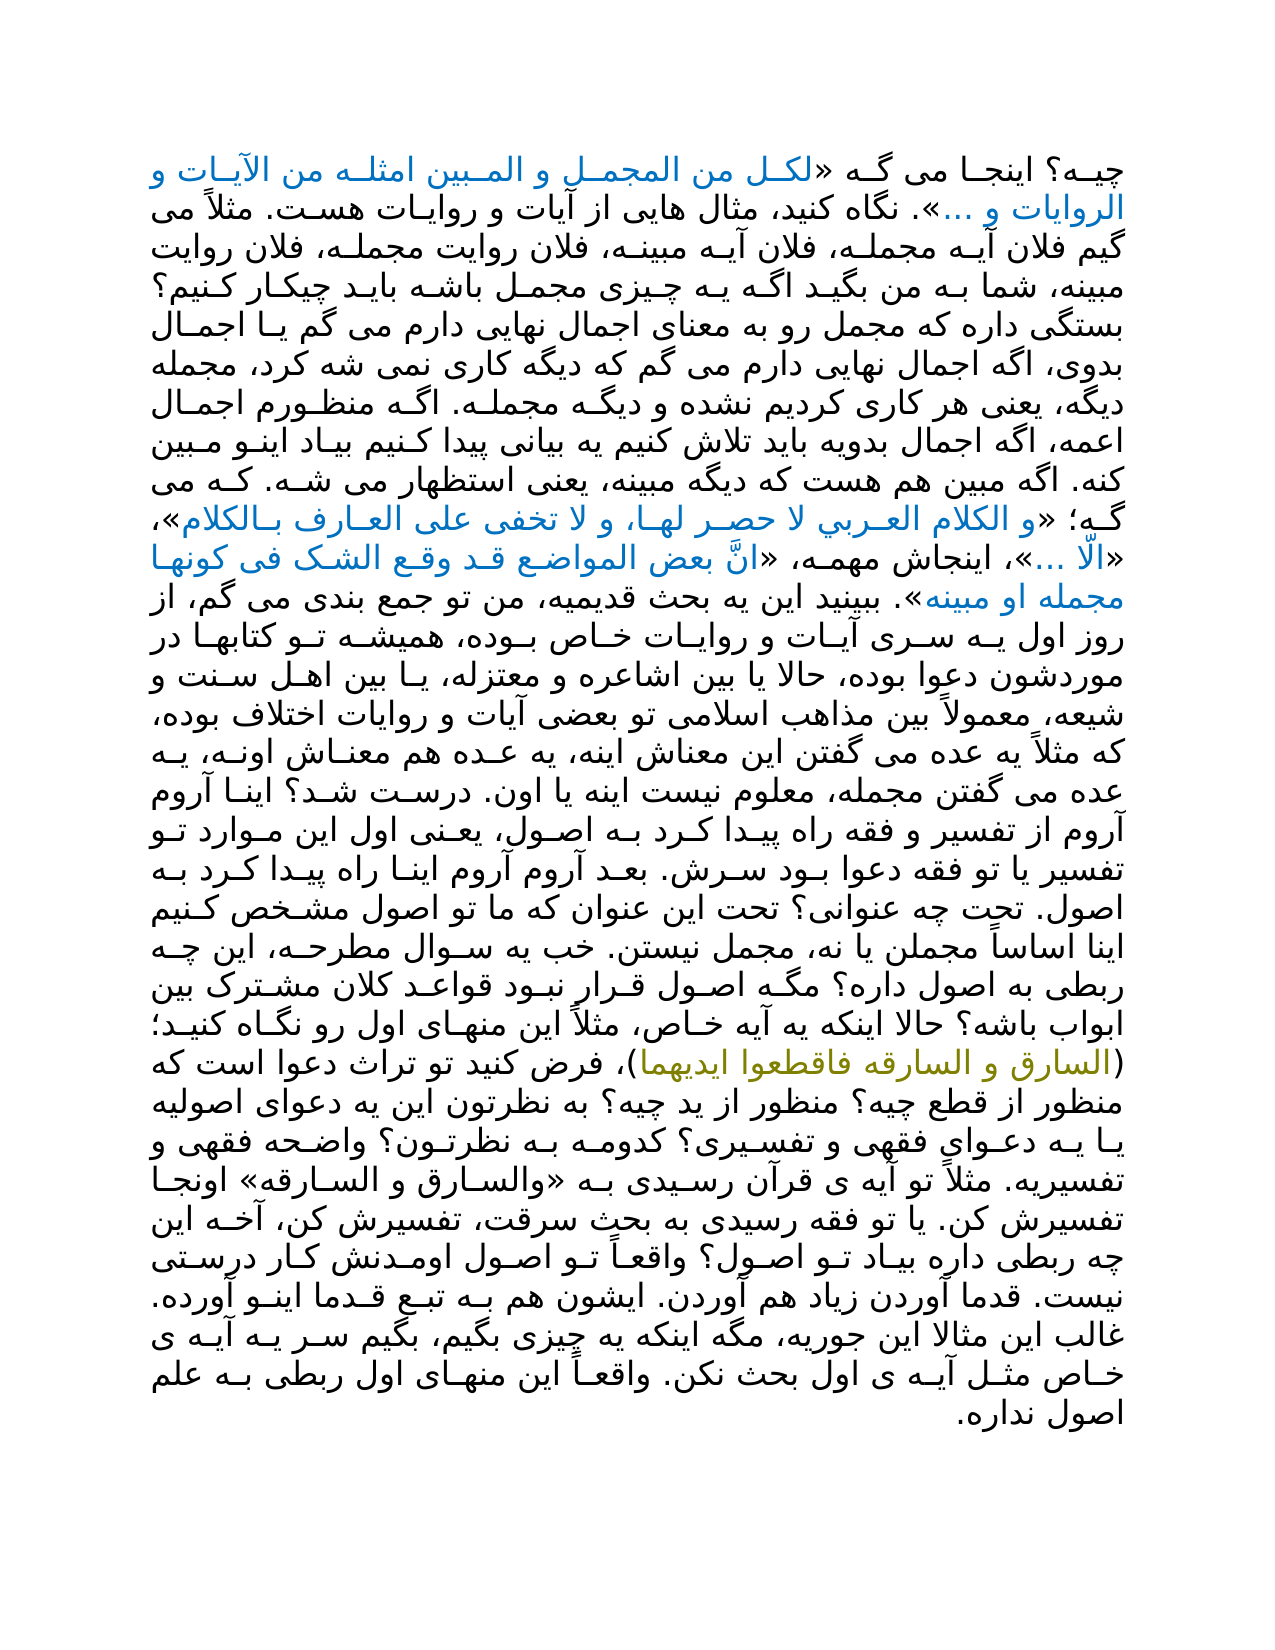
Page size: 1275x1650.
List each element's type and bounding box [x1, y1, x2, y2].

text [150, 150, 1125, 1432]
